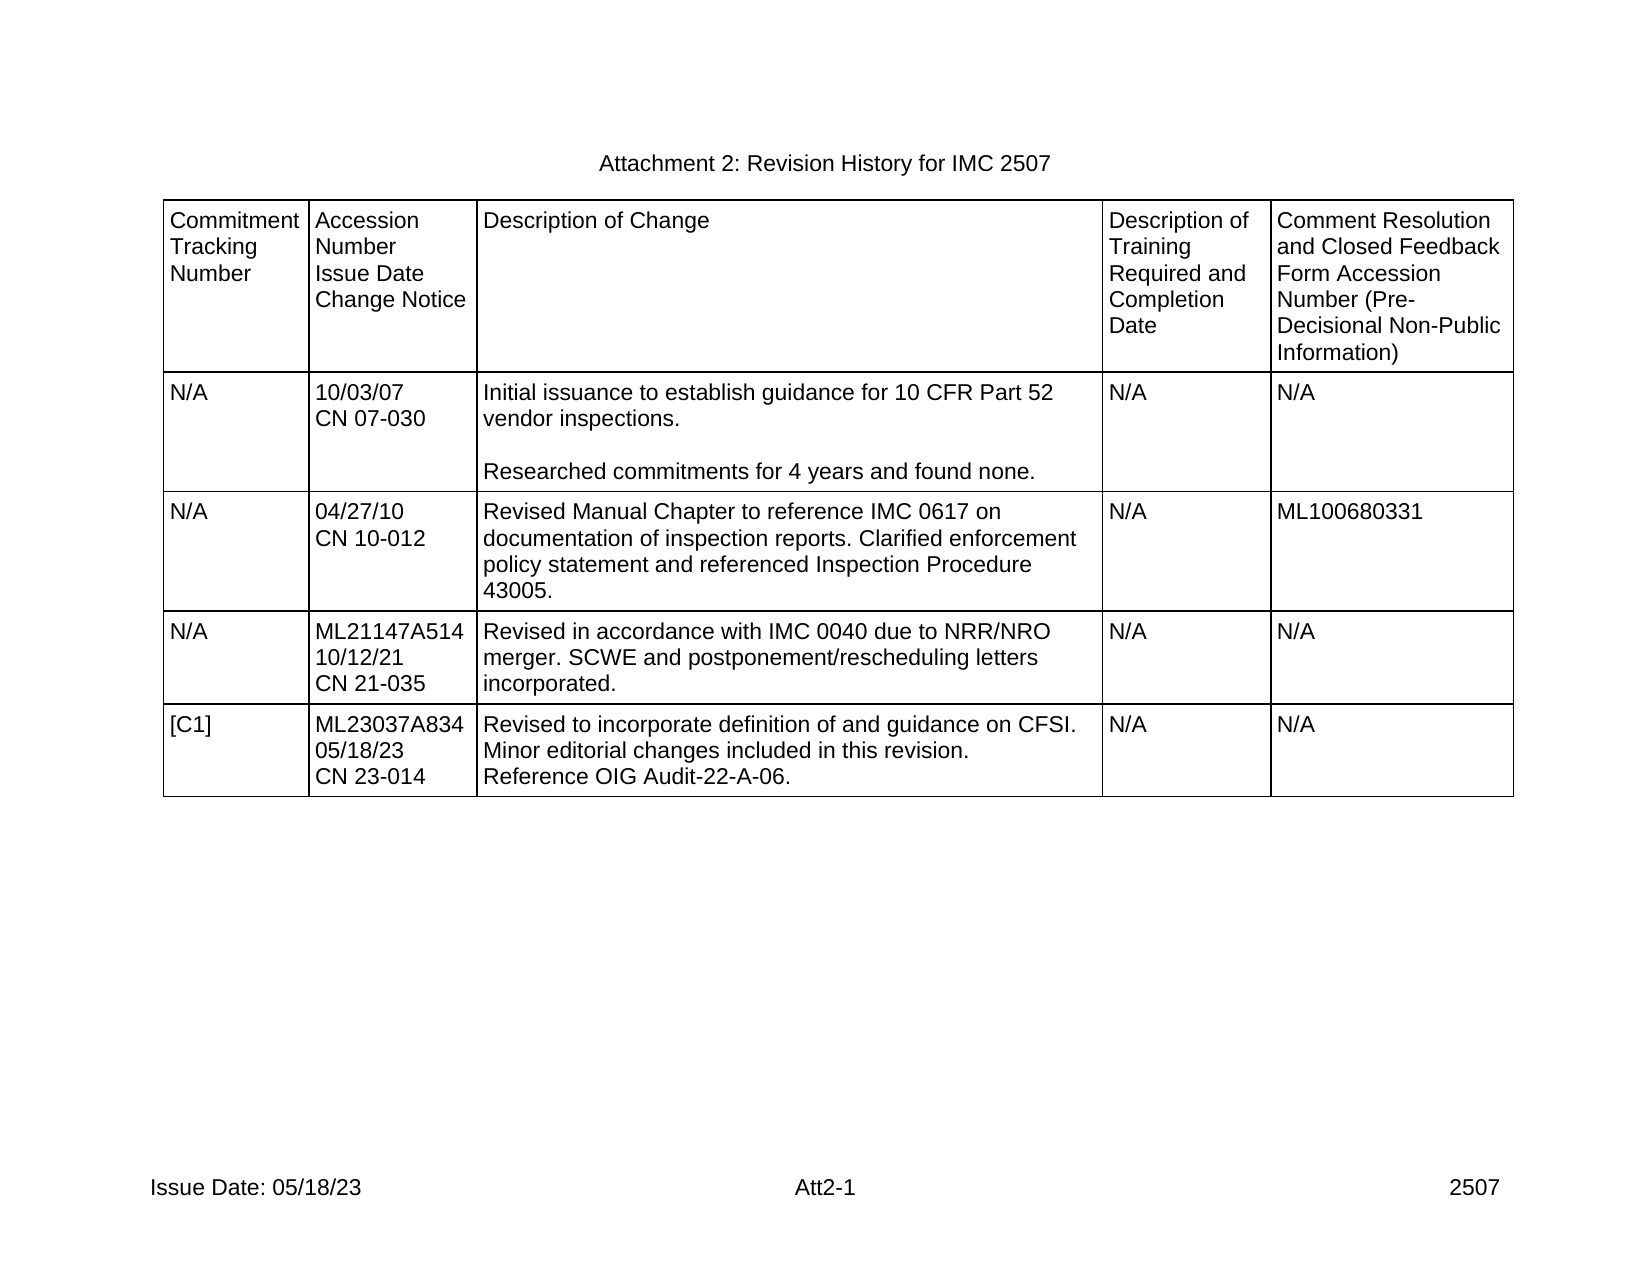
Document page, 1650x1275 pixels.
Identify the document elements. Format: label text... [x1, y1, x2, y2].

table_cell N/A [1103, 612, 1270, 703]
table_cell N/A [1272, 373, 1513, 491]
table_cell N/A [1103, 373, 1270, 491]
table_cell Initial issuance to establish guidance for 10 CFR Part 52 vendor inspections. Researched commitments for 4 years and found none. [478, 373, 1102, 491]
table_cell 10/03/07 CN 07-030 [310, 373, 476, 491]
table_header Accession Number Issue Date Change Notice [310, 201, 476, 371]
table_cell N/A [1103, 705, 1270, 796]
table_cell N/A [1272, 705, 1513, 796]
table_header Comment Resolution and Closed Feedback Form Accession Number (Pre-Decisional Non-Public Information) [1272, 201, 1513, 371]
table_cell N/A [1103, 492, 1270, 610]
table_cell Revised in accordance with IMC 0040 due to NRR/NRO merger. SCWE and postponement/rescheduling letters incorporated. [478, 612, 1102, 703]
table_header Description of Change [478, 201, 1102, 371]
table_cell [C1] [164, 705, 308, 796]
table_header Description of Training Required and Completion Date [1103, 201, 1270, 371]
table_cell ML100680331 [1272, 492, 1513, 610]
title Attachment 2: Revision History for IMC 2507 [150, 150, 1500, 176]
table_header Commitment Tracking Number [164, 201, 308, 371]
table_cell ML21147A514 10/12/21 CN 21-035 [310, 612, 476, 703]
table_cell N/A [1272, 612, 1513, 703]
table_cell Revised Manual Chapter to reference IMC 0617 on documentation of inspection reports. Clarified enforcement policy statement and referenced Inspection Procedure 43005. [478, 492, 1102, 610]
table_cell N/A [164, 373, 308, 491]
table_cell N/A [164, 612, 308, 703]
table_cell 04/27/10 CN 10-012 [310, 492, 476, 610]
table_cell N/A [164, 492, 308, 610]
table_cell Revised to incorporate definition of and guidance on CFSI. Minor editorial changes included in this revision. Reference OIG Audit-22-A-06. [478, 705, 1102, 796]
table_cell ML23037A834 05/18/23 CN 23-014 [310, 705, 476, 796]
